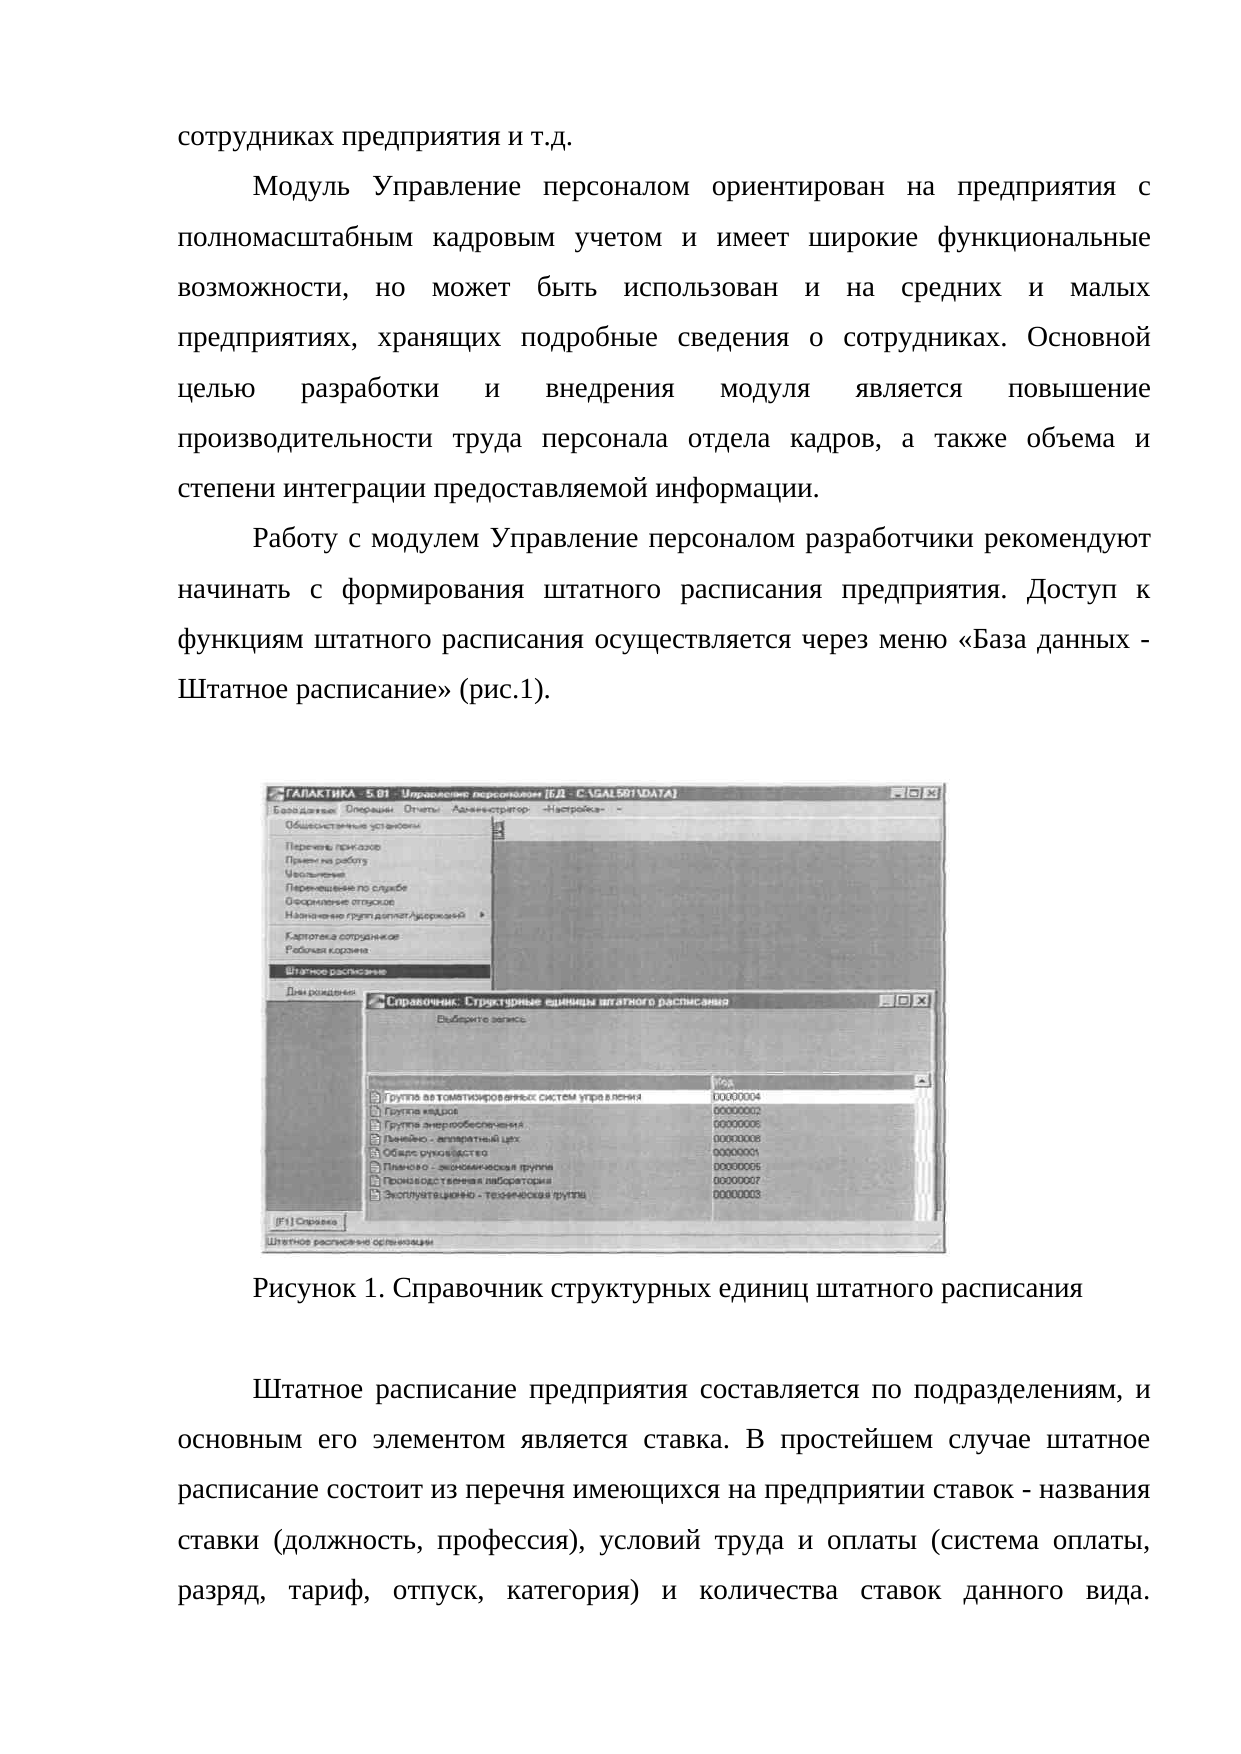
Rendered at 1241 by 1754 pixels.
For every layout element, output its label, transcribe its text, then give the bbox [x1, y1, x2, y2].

picture [252, 772, 956, 1259]
text Работу с модулем Управление персоналом разработчики рекомендуют начинать с формирования штатного расписания предприятия. Доступ к функциям штатного расписания осуществляется через меню «База данных - Штатное расписание» (рис.1). [177, 521, 1152, 705]
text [177, 1371, 1152, 1606]
text Модуль Управление персоналом ориентирован на предприятия с полномасштабным кадровым учетом и имеет широкие функциональные возможности, но может быть использован и на средних и малых предприятиях, хранящих подробные сведения о сотрудниках. Основной целью разработки и внедрения модуля является повышение производительности труда персонала отдела кадров, а также объема и степени интеграции предоставляемой информации. [177, 168, 1152, 504]
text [177, 118, 1152, 152]
text Рисунок 1. Справочник структурных единиц штатного расписания [177, 1270, 1152, 1304]
